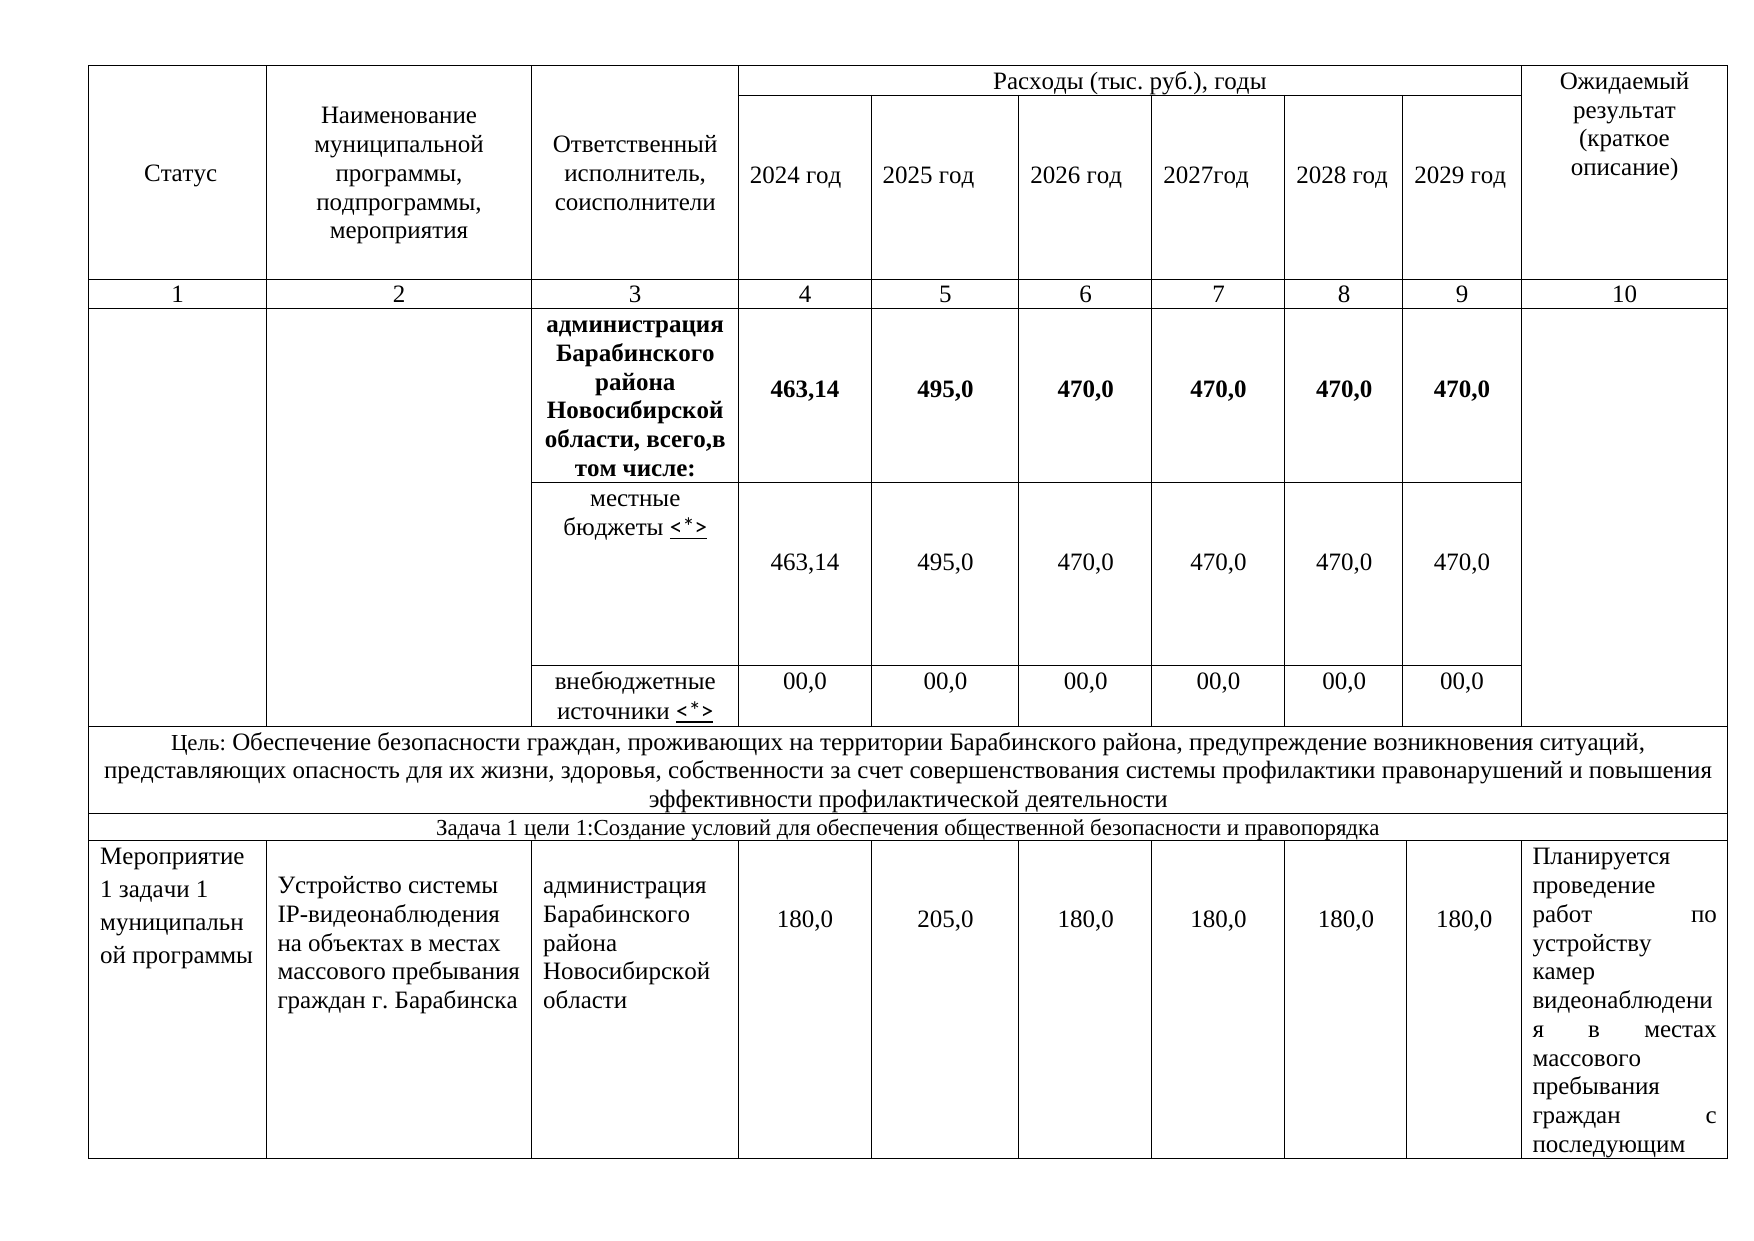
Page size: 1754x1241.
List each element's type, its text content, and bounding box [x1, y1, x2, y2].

table_cell 00,0 [1285, 666, 1402, 726]
table_cell 1 [89, 280, 266, 308]
table_cell 4 [739, 280, 871, 308]
table_cell 2029 год [1403, 96, 1521, 278]
table_cell 495,0 [872, 309, 1018, 482]
table_cell 7 [1152, 280, 1284, 308]
table_cell 180,0 [1407, 841, 1521, 1158]
table_cell 00,0 [739, 666, 871, 726]
table_header Наименование муниципальной программы, подпрограммы, мероприятия [267, 66, 531, 278]
table_cell внебюджетные источники <*> [532, 666, 738, 726]
table_cell 00,0 [1019, 666, 1151, 726]
table_cell местные бюджеты <*> [532, 483, 738, 665]
table_cell 180,0 [1285, 841, 1406, 1158]
table_cell 2 [267, 280, 531, 308]
table_cell 463,14 [739, 309, 871, 482]
table_cell 8 [1285, 280, 1402, 308]
table_cell 180,0 [739, 841, 871, 1158]
table_cell Устройство системы IP-видеонаблюдения на объектах в местах массового пребывания граждан г. Барабинска [267, 841, 531, 1158]
table_header Статус [89, 66, 266, 278]
table_cell 180,0 [1019, 841, 1151, 1158]
table_cell 3 [532, 280, 738, 308]
table_cell 470,0 [1285, 309, 1402, 482]
table_cell 470,0 [1019, 483, 1151, 665]
table_cell 470,0 [1152, 483, 1284, 665]
table_cell 10 [1522, 280, 1727, 308]
table_cell Задача 1 цели 1:Создание условий для обеспечения общественной безопасности и правопорядка [89, 814, 1727, 840]
table_cell 00,0 [1403, 666, 1521, 726]
table_cell 9 [1403, 280, 1521, 308]
table_cell администрация Барабинского района Новосибирской области [532, 841, 738, 1158]
table_cell 2026 год [1019, 96, 1151, 278]
table_cell 5 [872, 280, 1018, 308]
table_cell 2027год [1152, 96, 1284, 278]
table_cell 2028 год [1285, 96, 1402, 278]
table_cell 470,0 [1403, 483, 1521, 665]
table_cell 180,0 [1152, 841, 1284, 1158]
table_cell 470,0 [1152, 309, 1284, 482]
table_cell 2025 год [872, 96, 1018, 278]
table_cell Мероприятие 1 задачи 1 муниципальной программы [89, 841, 266, 1158]
table_header Расходы (тыс. руб.), годы [739, 66, 1521, 95]
table_cell 2024 год [739, 96, 871, 278]
table_cell Цель: Обеспечение безопасности граждан, проживающих на территории Барабинского района, предупреждение возникновения ситуаций, представляющих опасность для их жизни, здоровья, собственности за счет совершенствования системы профилактики правонарушений и повышения эффективности профилактической деятельности [89, 727, 1727, 813]
table_cell 470,0 [1019, 309, 1151, 482]
table_cell 495,0 [872, 483, 1018, 665]
table_cell 00,0 [872, 666, 1018, 726]
table_header Ожидаемый результат (краткое описание) [1522, 66, 1727, 278]
table_cell 463,14 [739, 483, 871, 665]
table_cell 470,0 [1285, 483, 1402, 665]
table_cell 00,0 [1152, 666, 1284, 726]
table_cell 470,0 [1403, 309, 1521, 482]
table_cell администрация Барабинского района Новосибирской области, всего,в том числе: [532, 309, 738, 482]
table_cell 205,0 [872, 841, 1018, 1158]
table_cell 6 [1019, 280, 1151, 308]
table_header Ответственный исполнитель, соисполнители [532, 66, 738, 278]
